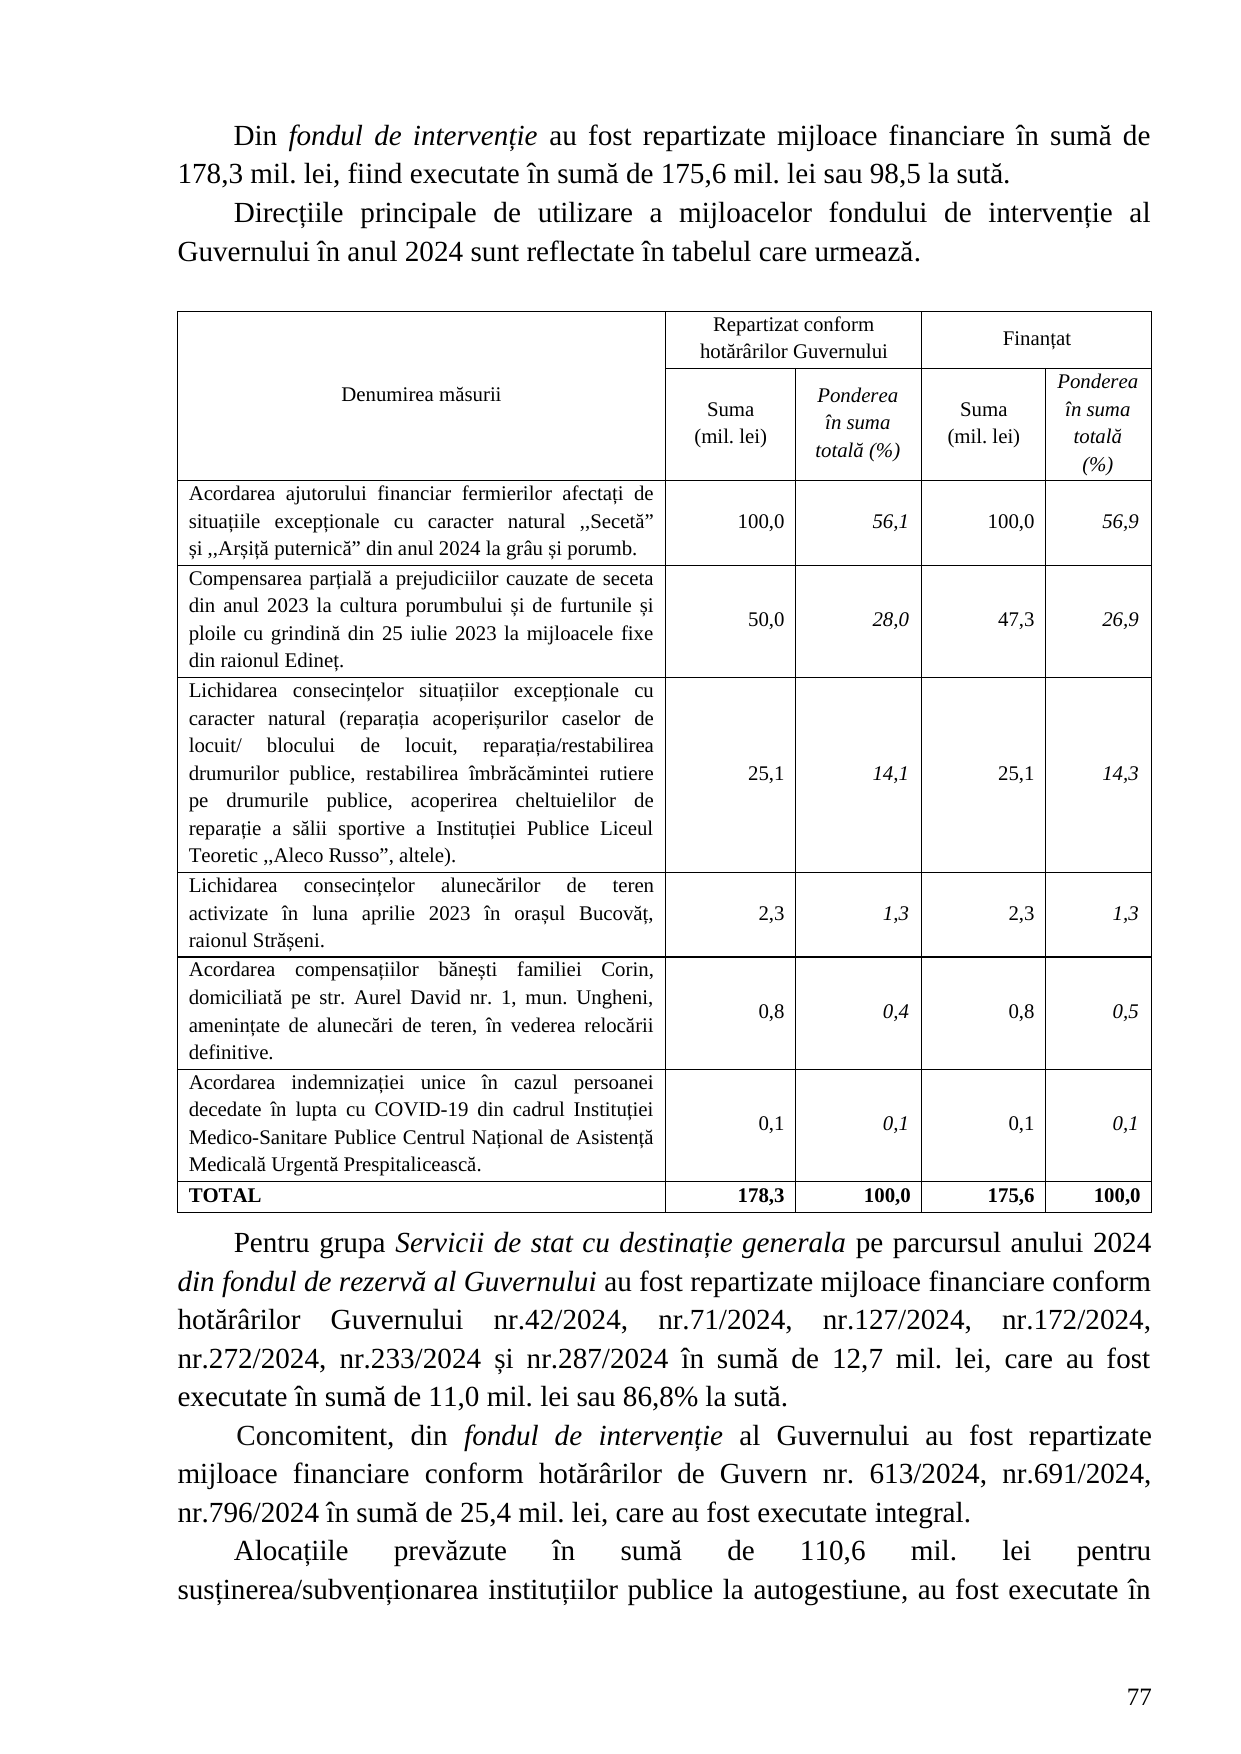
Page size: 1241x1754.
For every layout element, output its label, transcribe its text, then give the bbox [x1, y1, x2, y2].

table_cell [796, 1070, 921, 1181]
text Concomitent, din fondul de intervenție al Guvernului au fost repartizate mijloace financiare conform hotărârilor de Guvern nr. 613/2024, nr.691/2024, nr.796/2024 în sumă de 25,4 mil. lei, care au fost executate integral. [177, 1418, 1152, 1528]
text Direcțiile principale de utilizare a mijloacelor fondului de intervenție al Guvernului în anul 2024 sunt reflectate în tabelul care urmează. [177, 195, 1152, 267]
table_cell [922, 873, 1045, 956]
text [177, 1533, 1152, 1606]
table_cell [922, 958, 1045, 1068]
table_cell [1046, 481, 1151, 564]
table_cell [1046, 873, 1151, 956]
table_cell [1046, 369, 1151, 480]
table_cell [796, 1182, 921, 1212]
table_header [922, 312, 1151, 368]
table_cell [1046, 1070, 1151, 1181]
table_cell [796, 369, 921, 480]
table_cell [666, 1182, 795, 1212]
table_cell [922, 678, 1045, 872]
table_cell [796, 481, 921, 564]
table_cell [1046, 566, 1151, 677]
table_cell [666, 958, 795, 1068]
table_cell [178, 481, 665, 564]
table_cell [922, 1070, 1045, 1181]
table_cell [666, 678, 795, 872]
text Pentru grupa Servicii de stat cu destinație generala pe parcursul anului 2024 din fondul de rezervă al Guvernului au fost repartizate mijloace financiare conform hotărârilor Guvernului nr.42/2024, nr.71/2024, nr.127/2024, nr.172/2024, nr.272/2024, nr.233/2024 și nr.287/2024 în sumă de 12,7 mil. lei, care au fost executate în sumă de 11,0 mil. lei sau 86,8% la sută. [177, 1225, 1152, 1413]
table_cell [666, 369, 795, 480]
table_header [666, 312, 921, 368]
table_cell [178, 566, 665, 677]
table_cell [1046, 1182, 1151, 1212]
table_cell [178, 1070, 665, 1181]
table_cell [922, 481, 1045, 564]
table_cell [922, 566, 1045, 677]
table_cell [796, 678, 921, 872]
text Din fondul de intervenție au fost repartizate mijloace financiare în sumă de 178,3 mil. lei, fiind executate în sumă de 175,6 mil. lei sau 98,5 la sută. [177, 118, 1152, 190]
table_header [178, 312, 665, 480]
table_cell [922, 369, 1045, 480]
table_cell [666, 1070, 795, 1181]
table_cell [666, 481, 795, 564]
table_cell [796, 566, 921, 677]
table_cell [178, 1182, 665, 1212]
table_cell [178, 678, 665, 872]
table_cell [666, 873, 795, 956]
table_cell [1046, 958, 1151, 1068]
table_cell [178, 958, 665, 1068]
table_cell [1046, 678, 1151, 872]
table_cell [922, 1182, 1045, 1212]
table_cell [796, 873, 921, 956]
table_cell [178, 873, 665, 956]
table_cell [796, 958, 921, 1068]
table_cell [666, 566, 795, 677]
